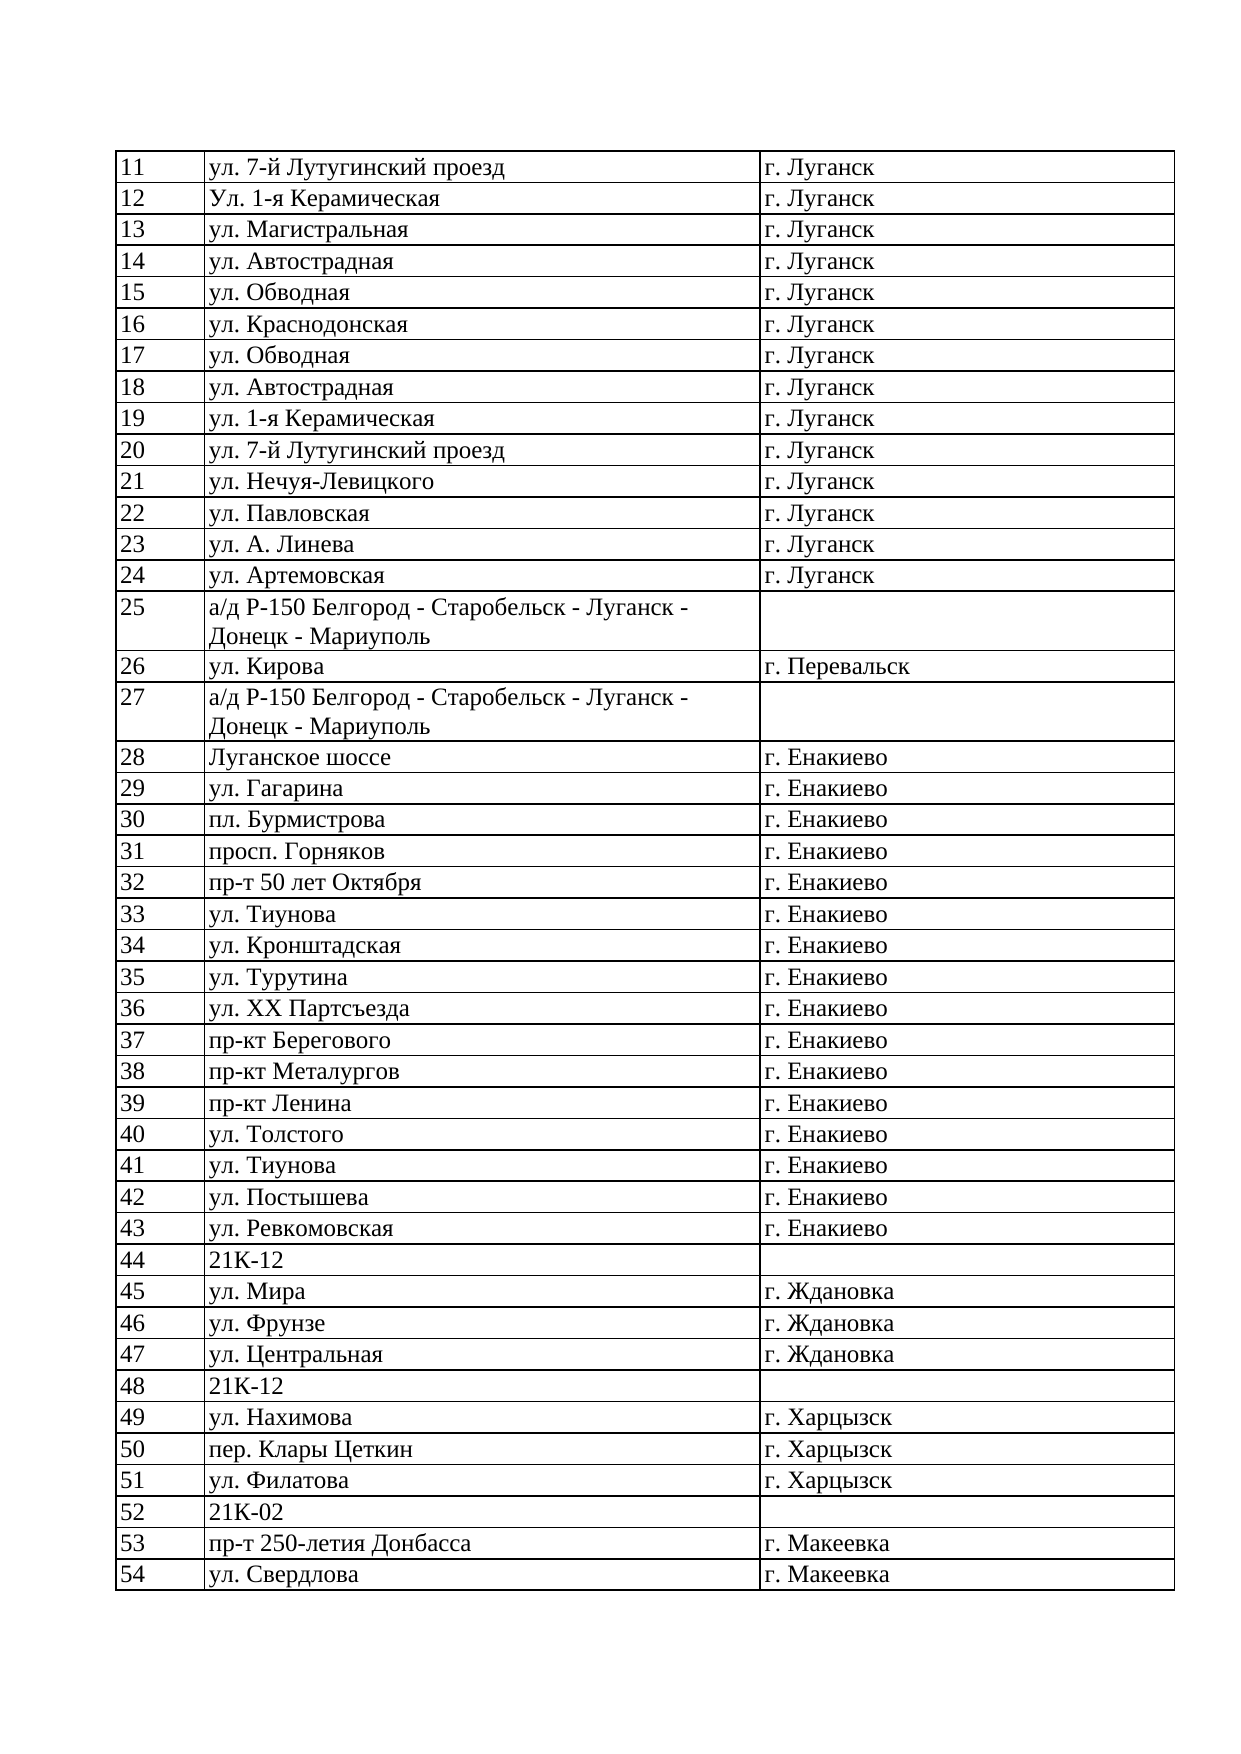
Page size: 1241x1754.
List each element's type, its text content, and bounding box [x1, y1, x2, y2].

table_cell пр-кт Металургов [205, 1056, 759, 1086]
table_cell а/д Р-150 Белгород - Старобельск - Луганск - Донецк - Мариуполь [205, 683, 759, 740]
table_cell пр-т 250-летия Донбасса [205, 1528, 759, 1558]
table_cell г. Ждановка [761, 1339, 1174, 1369]
table_cell г. Луганск [761, 561, 1174, 590]
table_cell г. Макеевка [761, 1528, 1174, 1558]
table_cell 21 [117, 466, 204, 496]
table_cell 27 [117, 683, 204, 740]
table_cell 37 [117, 1025, 204, 1054]
table_cell ул. Автострадная [205, 372, 759, 402]
table_cell ул. Центральная [205, 1339, 759, 1369]
table_cell 34 [117, 930, 204, 960]
table_cell 32 [117, 867, 204, 897]
table_cell г. Харцызск [761, 1402, 1174, 1432]
table_cell ул. Магистральная [205, 215, 759, 244]
table_cell г. Луганск [761, 435, 1174, 464]
table_cell ул. 7-й Лутугинский проезд [205, 152, 759, 181]
table_cell просп. Горняков [205, 836, 759, 866]
table_cell ул. Турутина [205, 962, 759, 992]
table_cell 54 [117, 1560, 204, 1589]
table_cell 30 [117, 805, 204, 834]
table_cell [761, 683, 1174, 740]
table_cell 41 [117, 1151, 204, 1180]
table_cell 43 [117, 1213, 204, 1243]
table_cell ул. 7-й Лутугинский проезд [205, 435, 759, 464]
table_cell ул. Филатова [205, 1465, 759, 1495]
table_cell г. Енакиево [761, 1213, 1174, 1243]
table_cell г. Енакиево [761, 742, 1174, 771]
table_cell 40 [117, 1119, 204, 1149]
table_cell ул. Нахимова [205, 1402, 759, 1432]
table_cell 44 [117, 1245, 204, 1275]
table_cell 50 [117, 1434, 204, 1463]
table_cell г. Енакиево [761, 1088, 1174, 1117]
table_cell ул. Автострадная [205, 246, 759, 276]
table_cell ул. Толстого [205, 1119, 759, 1149]
table_cell ул. Мира [205, 1276, 759, 1306]
table_cell г. Луганск [761, 372, 1174, 402]
table_cell ул. Ревкомовская [205, 1213, 759, 1243]
table_cell ул. Гагарина [205, 773, 759, 803]
table_cell г. Енакиево [761, 930, 1174, 960]
table_cell 25 [117, 592, 204, 649]
table_cell г. Луганск [761, 152, 1174, 181]
table_cell 16 [117, 309, 204, 339]
table_cell 26 [117, 651, 204, 681]
table_cell 49 [117, 1402, 204, 1432]
table_cell 14 [117, 246, 204, 276]
table_cell 18 [117, 372, 204, 402]
table_cell г. Луганск [761, 498, 1174, 527]
table_cell [761, 592, 1174, 649]
table_cell г. Енакиево [761, 867, 1174, 897]
table_cell 39 [117, 1088, 204, 1117]
table_cell ул. А. Линева [205, 529, 759, 559]
table_cell 47 [117, 1339, 204, 1369]
table_cell [761, 1497, 1174, 1526]
table_cell г. Енакиево [761, 993, 1174, 1023]
table_cell 46 [117, 1308, 204, 1338]
table_cell 35 [117, 962, 204, 992]
table_cell ул. Свердлова [205, 1560, 759, 1589]
table_cell 23 [117, 529, 204, 559]
table_cell г. Ждановка [761, 1308, 1174, 1338]
table_cell 45 [117, 1276, 204, 1306]
table_cell 33 [117, 899, 204, 929]
table_cell г. Енакиево [761, 1151, 1174, 1180]
table_cell 20 [117, 435, 204, 464]
table_cell г. Луганск [761, 309, 1174, 339]
table_cell г. Луганск [761, 403, 1174, 433]
table_cell 11 [117, 152, 204, 181]
table_cell ул. ХХ Партсъезда [205, 993, 759, 1023]
table_cell г. Енакиево [761, 773, 1174, 803]
table_cell г. Луганск [761, 277, 1174, 307]
table_cell ул. Кирова [205, 651, 759, 681]
table_cell г. Макеевка [761, 1560, 1174, 1589]
table_cell Луганское шоссе [205, 742, 759, 771]
table_cell 15 [117, 277, 204, 307]
table_cell 29 [117, 773, 204, 803]
table_cell 51 [117, 1465, 204, 1495]
table_cell г. Енакиево [761, 962, 1174, 992]
table_cell 12 [117, 183, 204, 213]
table_cell 21К-12 [205, 1245, 759, 1275]
table_cell г. Луганск [761, 246, 1174, 276]
table_cell ул. Краснодонская [205, 309, 759, 339]
table_cell 21К-12 [205, 1371, 759, 1401]
table_cell [761, 1245, 1174, 1275]
table_cell ул. 1-я Керамическая [205, 403, 759, 433]
table_cell 31 [117, 836, 204, 866]
table_cell 21К-02 [205, 1497, 759, 1526]
table_cell г. Луганск [761, 529, 1174, 559]
table_cell Ул. 1-я Керамическая [205, 183, 759, 213]
table_cell г. Луганск [761, 340, 1174, 370]
table_cell ул. Фрунзе [205, 1308, 759, 1338]
table_cell 19 [117, 403, 204, 433]
table_cell г. Енакиево [761, 899, 1174, 929]
table_cell 17 [117, 340, 204, 370]
table_cell 38 [117, 1056, 204, 1086]
table_cell г. Ждановка [761, 1276, 1174, 1306]
table_cell г. Харцызск [761, 1465, 1174, 1495]
table_cell 24 [117, 561, 204, 590]
table_cell 53 [117, 1528, 204, 1558]
table_cell а/д Р-150 Белгород - Старобельск - Луганск - Донецк - Мариуполь [205, 592, 759, 649]
table_cell 28 [117, 742, 204, 771]
table_cell г. Луганск [761, 183, 1174, 213]
table_cell 52 [117, 1497, 204, 1526]
table_cell ул. Тиунова [205, 1151, 759, 1180]
table_cell 48 [117, 1371, 204, 1401]
table_cell 13 [117, 215, 204, 244]
table_cell пр-кт Берегового [205, 1025, 759, 1054]
table_cell ул. Кронштадская [205, 930, 759, 960]
table_cell г. Луганск [761, 215, 1174, 244]
table_cell г. Енакиево [761, 836, 1174, 866]
table_cell г. Енакиево [761, 805, 1174, 834]
table_cell г. Енакиево [761, 1182, 1174, 1212]
table_cell ул. Нечуя-Левицкого [205, 466, 759, 496]
table_cell г. Харцызск [761, 1434, 1174, 1463]
table_cell ул. Обводная [205, 277, 759, 307]
table_cell 36 [117, 993, 204, 1023]
table_cell г. Луганск [761, 466, 1174, 496]
table_cell 22 [117, 498, 204, 527]
table_cell г. Перевальск [761, 651, 1174, 681]
table_cell г. Енакиево [761, 1119, 1174, 1149]
table_cell ул. Обводная [205, 340, 759, 370]
table_cell пр-кт Ленина [205, 1088, 759, 1117]
table_cell ул. Тиунова [205, 899, 759, 929]
table_cell [761, 1371, 1174, 1401]
table_cell пл. Бурмистрова [205, 805, 759, 834]
table_cell г. Енакиево [761, 1056, 1174, 1086]
table_cell г. Енакиево [761, 1025, 1174, 1054]
table_cell пр-т 50 лет Октября [205, 867, 759, 897]
table_cell пер. Клары Цеткин [205, 1434, 759, 1463]
table_cell 42 [117, 1182, 204, 1212]
table_cell ул. Постышева [205, 1182, 759, 1212]
table_cell ул. Артемовская [205, 561, 759, 590]
table_cell ул. Павловская [205, 498, 759, 527]
